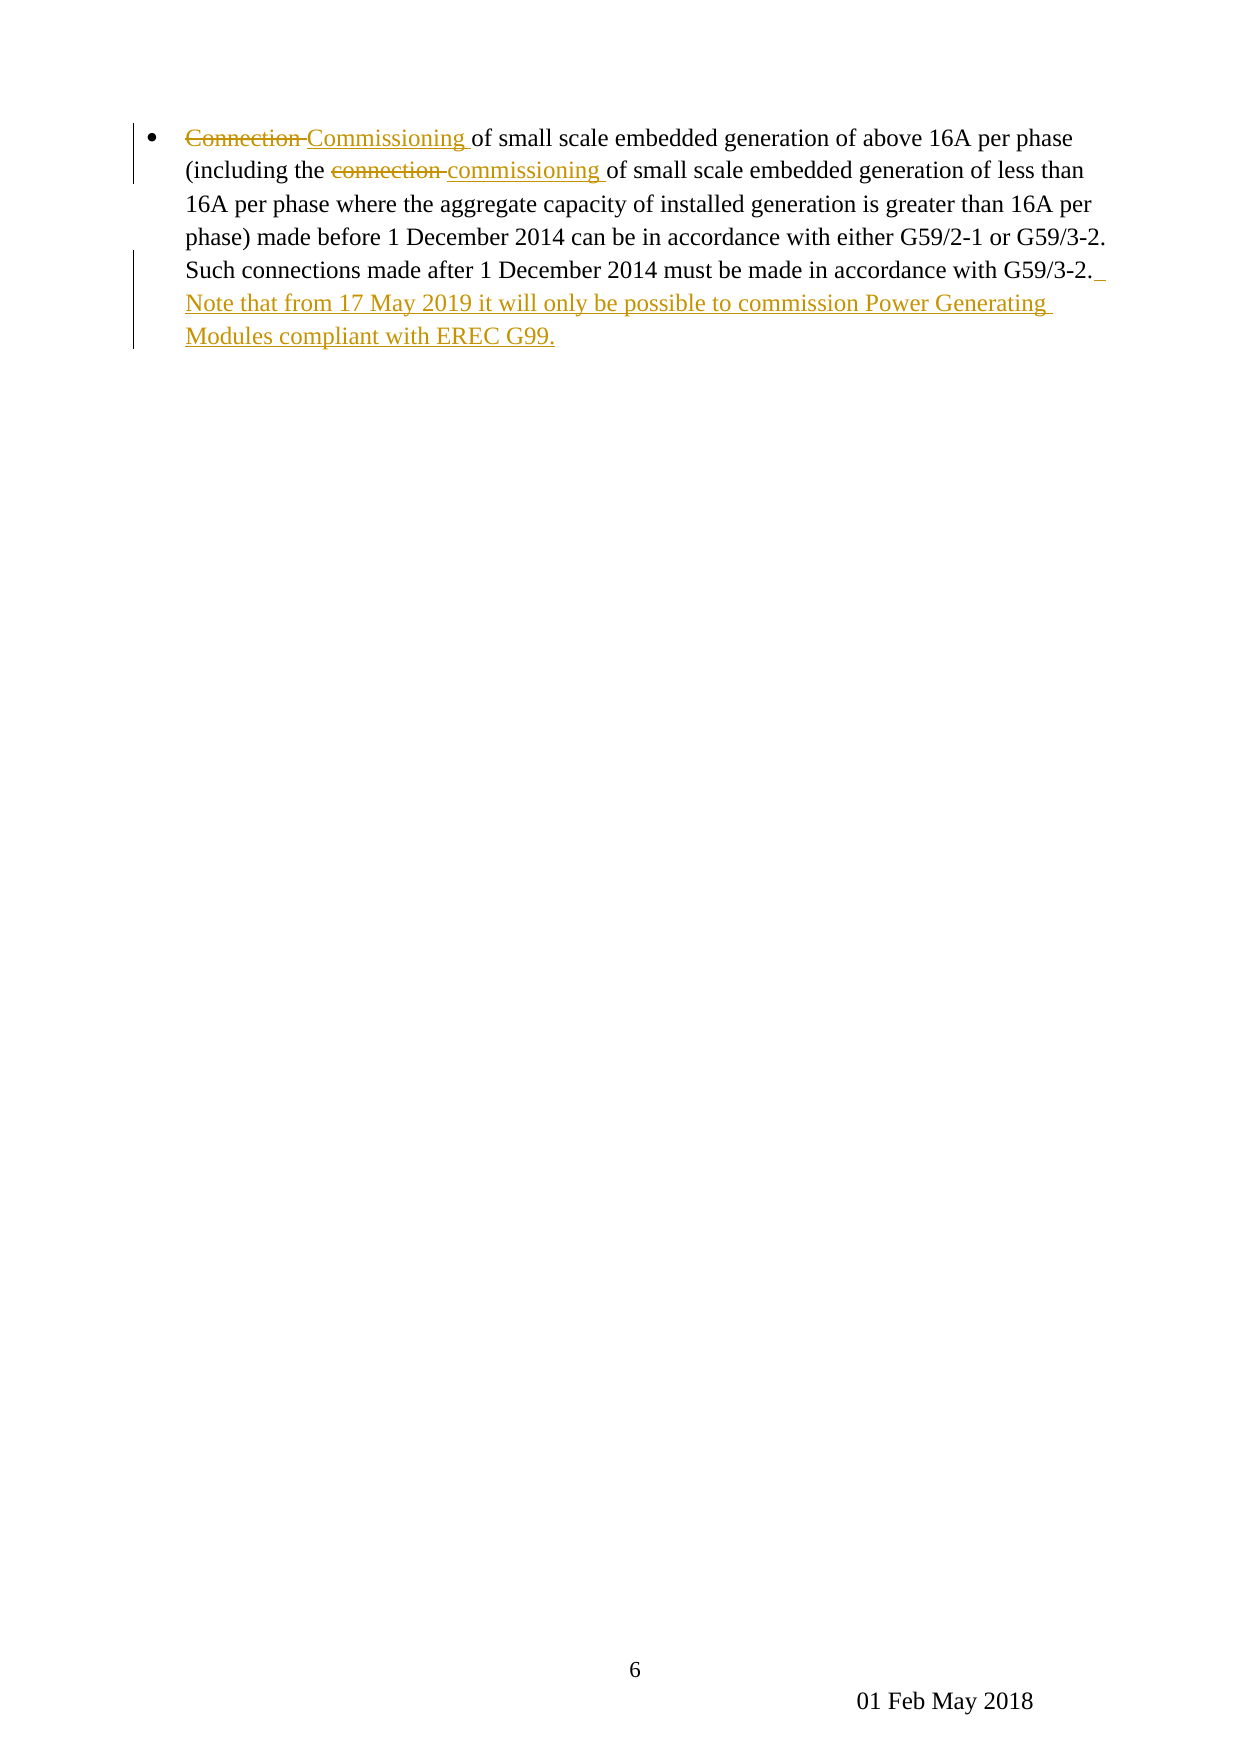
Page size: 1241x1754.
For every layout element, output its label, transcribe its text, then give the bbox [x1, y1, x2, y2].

list of small scale embedded generation of above 16A per phase (including the of small scale embedded generation of less than 16A per phase where the aggregate capacity of installed generation is greater than 16A per phase) made before 1 December 2014 can be in accordance with either G59/2-1 or G59/3-2. Such connections made after 1 December 2014 must be made in accordance with G59/3-2. [148, 123, 1122, 349]
